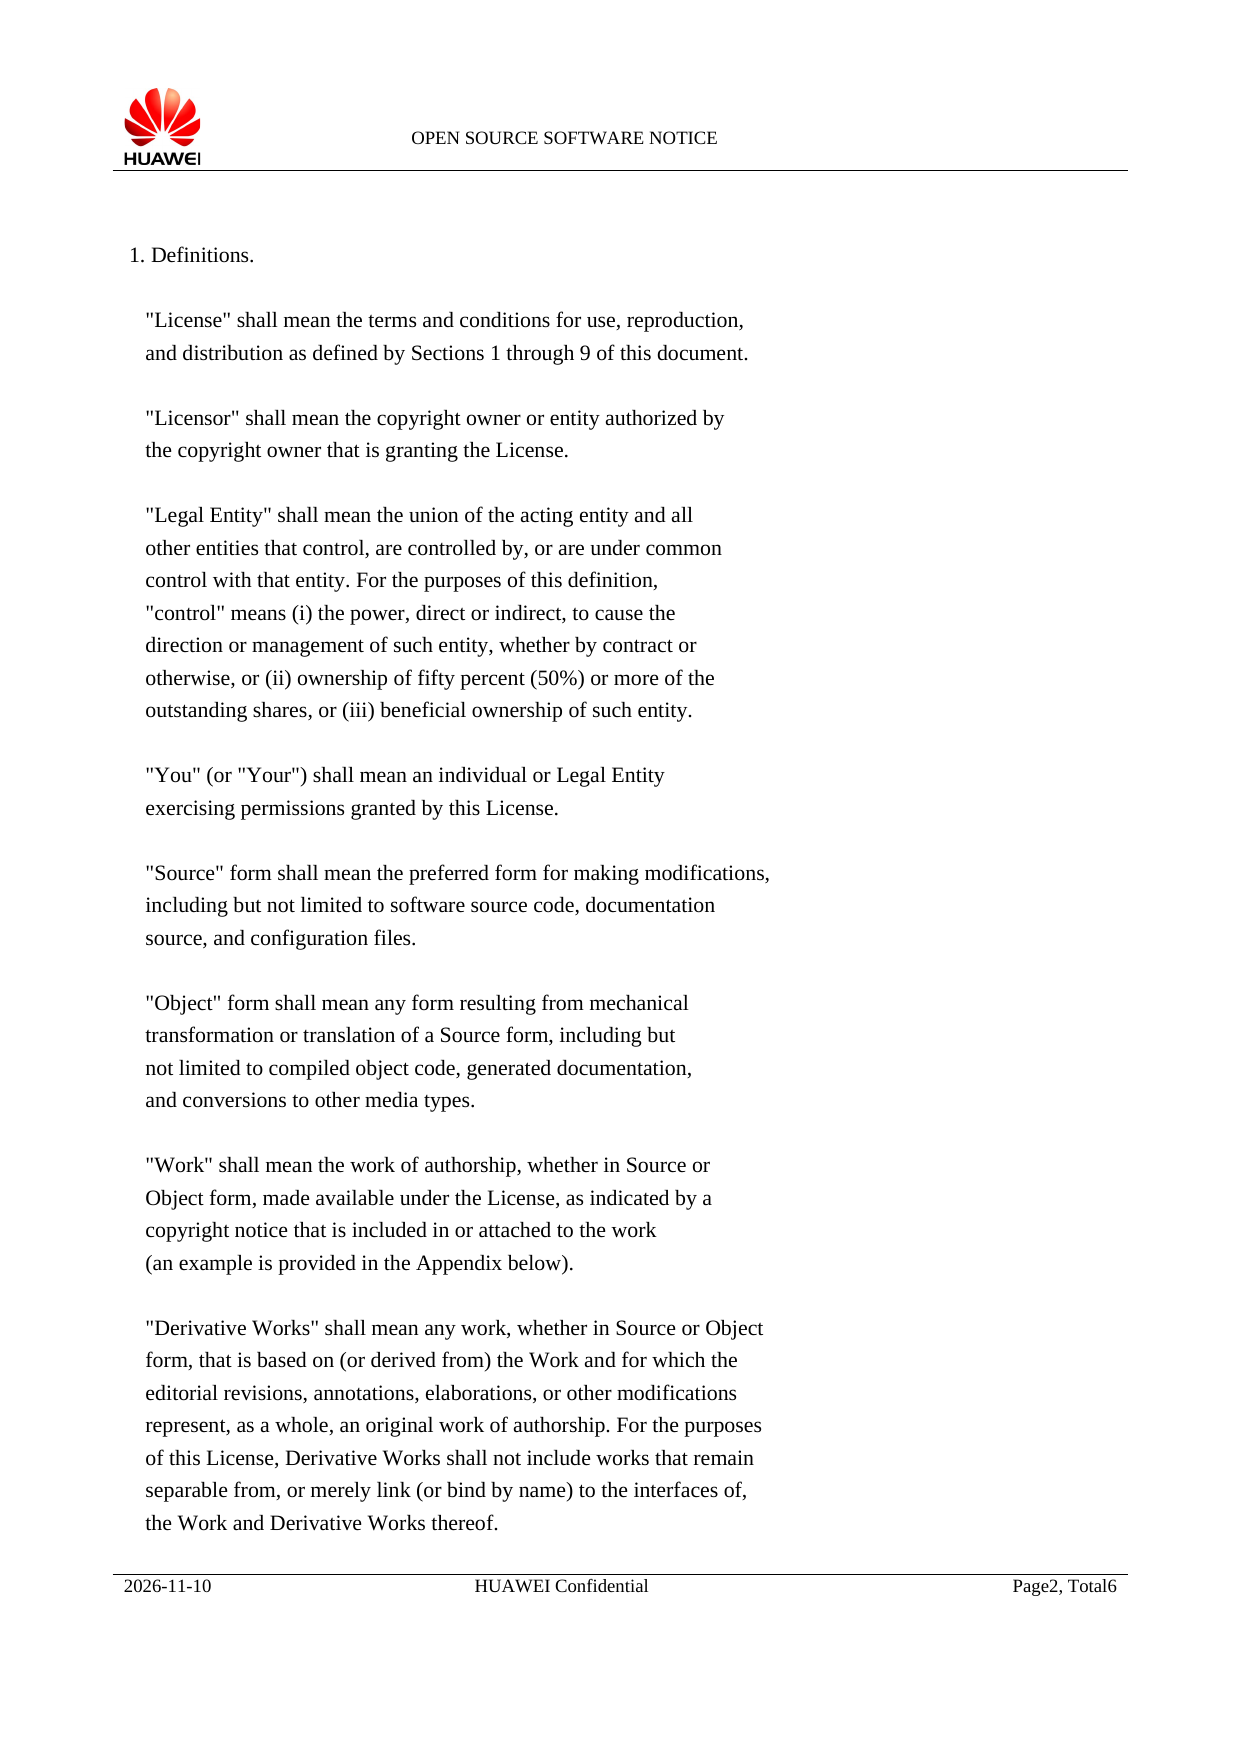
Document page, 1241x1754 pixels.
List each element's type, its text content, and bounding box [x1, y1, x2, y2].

picture [124, 88, 201, 165]
